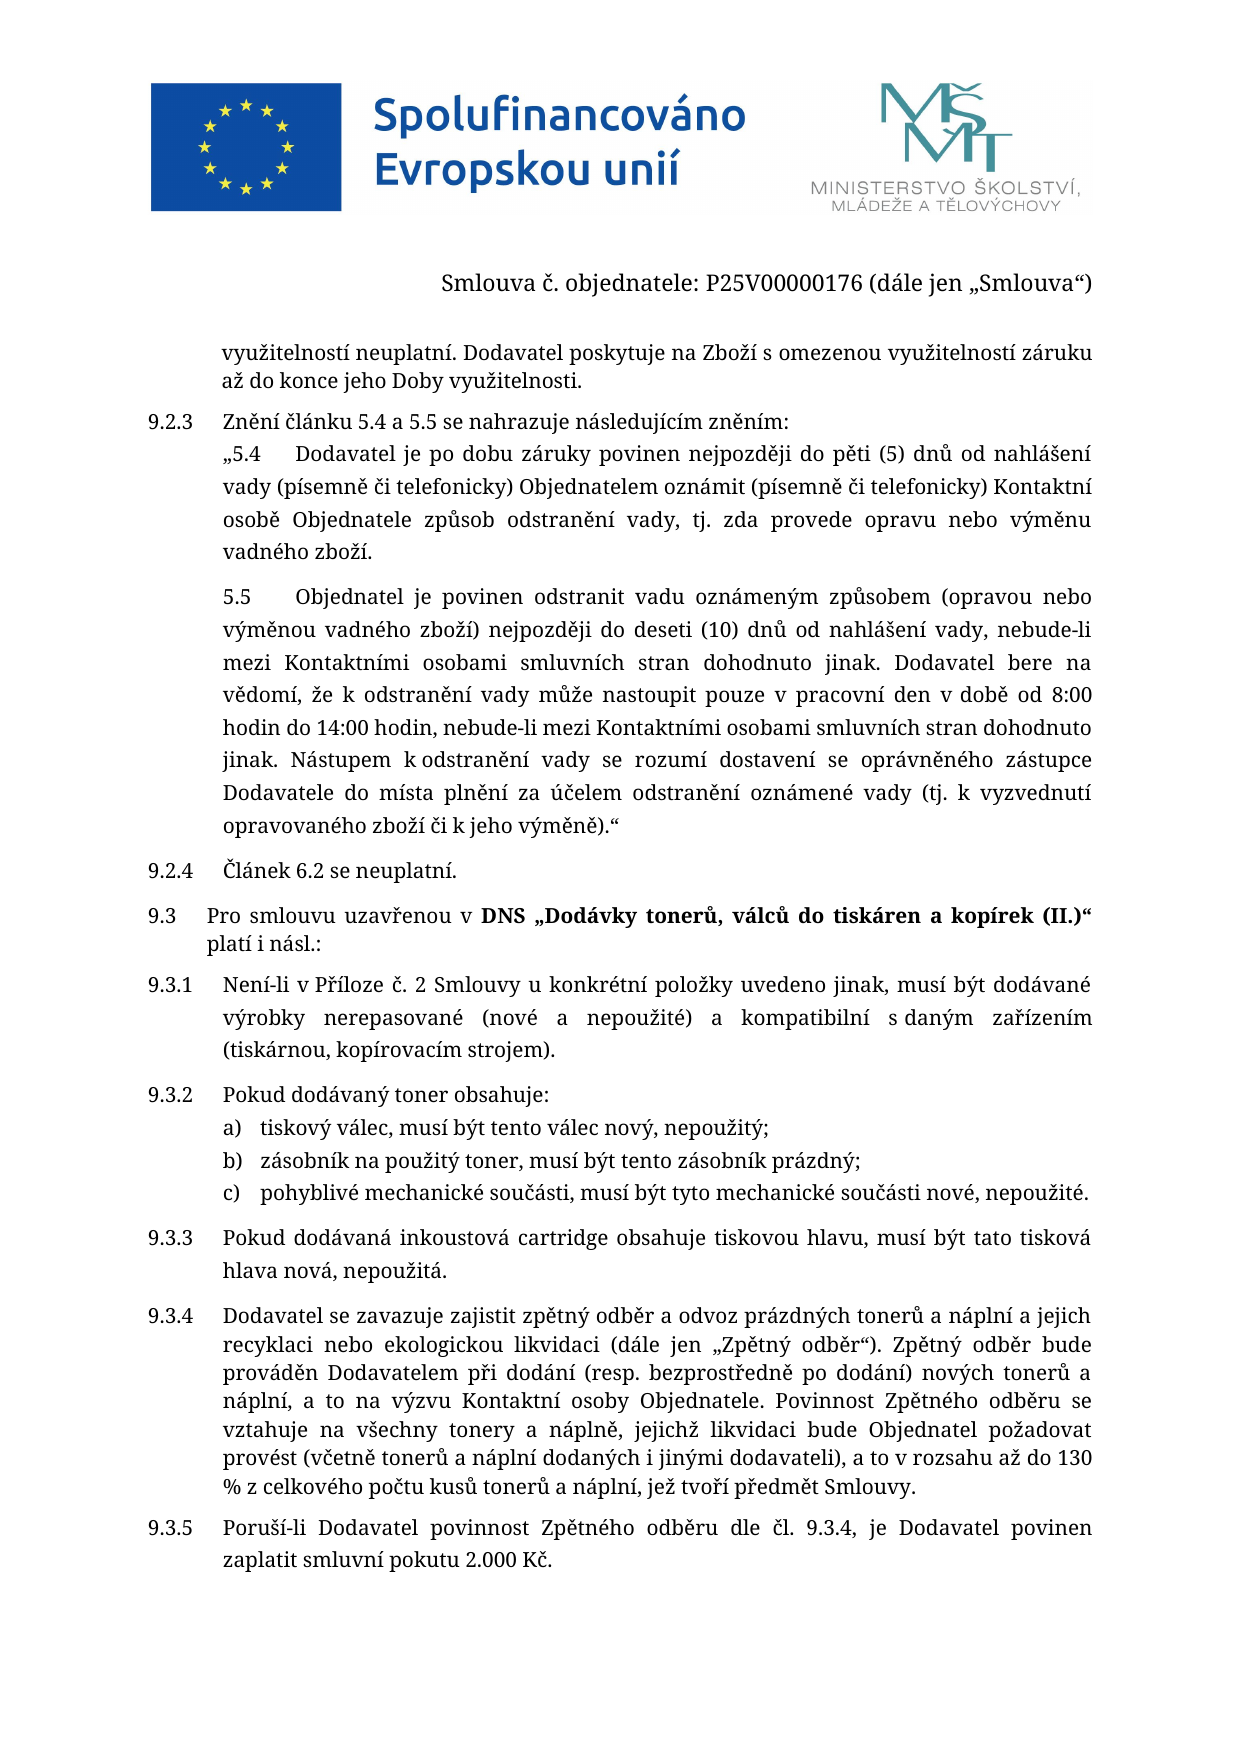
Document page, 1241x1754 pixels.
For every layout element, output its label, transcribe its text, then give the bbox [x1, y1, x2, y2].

list zásobník na použitý toner, musí být tento zásobník prázdný; [223, 1146, 1093, 1174]
list „5.4 Dodavatel je po dobu záruky povinen nejpozději do pěti (5) dnů od nahlášení vady (písemně či telefonicky) Objednatelem oznámit (písemně či telefonicky) Kontaktní osobě Objednatele způsob odstranění vady, tj. zda provede opravu nebo výměnu vadného zboží. [223, 439, 1093, 566]
list Pokud dodávaná inkoustová cartridge obsahuje tiskovou hlavu, musí být tato tisková hlava nová, nepoužitá. [148, 1223, 1093, 1284]
list Článek 6.2 se neuplatní. [148, 856, 1093, 884]
list tiskový válec, musí být tento válec nový, nepoužitý; [223, 1113, 1093, 1142]
list Není-li v Příloze č. 2 Smlouvy u konkrétní položky uvedeno jinak, musí být dodávané výrobky nerepasované (nové a nepoužité) a kompatibilní s daným zařízením (tiskárnou, kopírovacím strojem). [148, 970, 1093, 1064]
list Dodavatel se zavazuje zajistit zpětný odběr a odvoz prázdných tonerů a náplní a jejich recyklaci nebo ekologickou likvidaci (dále jen „Zpětný odběr“). Zpětný odběr bude prováděn Dodavatelem při dodání (resp. bezprostředně po dodání) nových tonerů a náplní, a to na výzvu Kontaktní osoby Objednatele. Povinnost Zpětného odběru se vztahuje na všechny tonery a náplně, jejichž likvidaci bude Objednatel požadovat provést (včetně tonerů a náplní dodaných i jinými dodavateli), a to v rozsahu až do 130 % z celkového počtu kusů tonerů a náplní, jež tvoří předmět Smlouvy. [148, 1301, 1093, 1500]
list Znění článku 5.4 a 5.5 se nahrazuje následujícím zněním: [148, 407, 1093, 435]
picture [147, 80, 1093, 215]
list Poruší-li Dodavatel povinnost Zpětného odběru dle čl. 9.3.4, je Dodavatel povinen zaplatit smluvní pokutu 2.000 Kč. [148, 1513, 1093, 1574]
list Pokud dodávaný toner obsahuje: [148, 1081, 1093, 1109]
list pohyblivé mechanické součásti, musí být tyto mechanické součásti nové, nepoužité. [223, 1178, 1093, 1207]
list Pro smlouvu uzavřenou v DNS „Dodávky tonerů, válců do tiskáren a kopírek (II.)“ platí i násl.: [148, 901, 1093, 958]
list 5.5 Objednatel je povinen odstranit vadu oznámeným způsobem (opravou nebo výměnou vadného zboží) nejpozději do deseti (10) dnů od nahlášení vady, nebude-li mezi Kontaktními osobami smluvních stran dohodnuto jinak. Dodavatel bere na vědomí, že k odstranění vady může nastoupit pouze v pracovní den v době od 8:00 hodin do 14:00 hodin, nebude-li mezi Kontaktními osobami smluvních stran dohodnuto jinak. Nástupem k odstranění vady se rozumí dostavení se oprávněného zástupce Dodavatele do místa plnění za účelem odstranění oznámené vady (tj. k vyzvednutí opravovaného zboží či k jeho výměně).“ [223, 582, 1093, 839]
